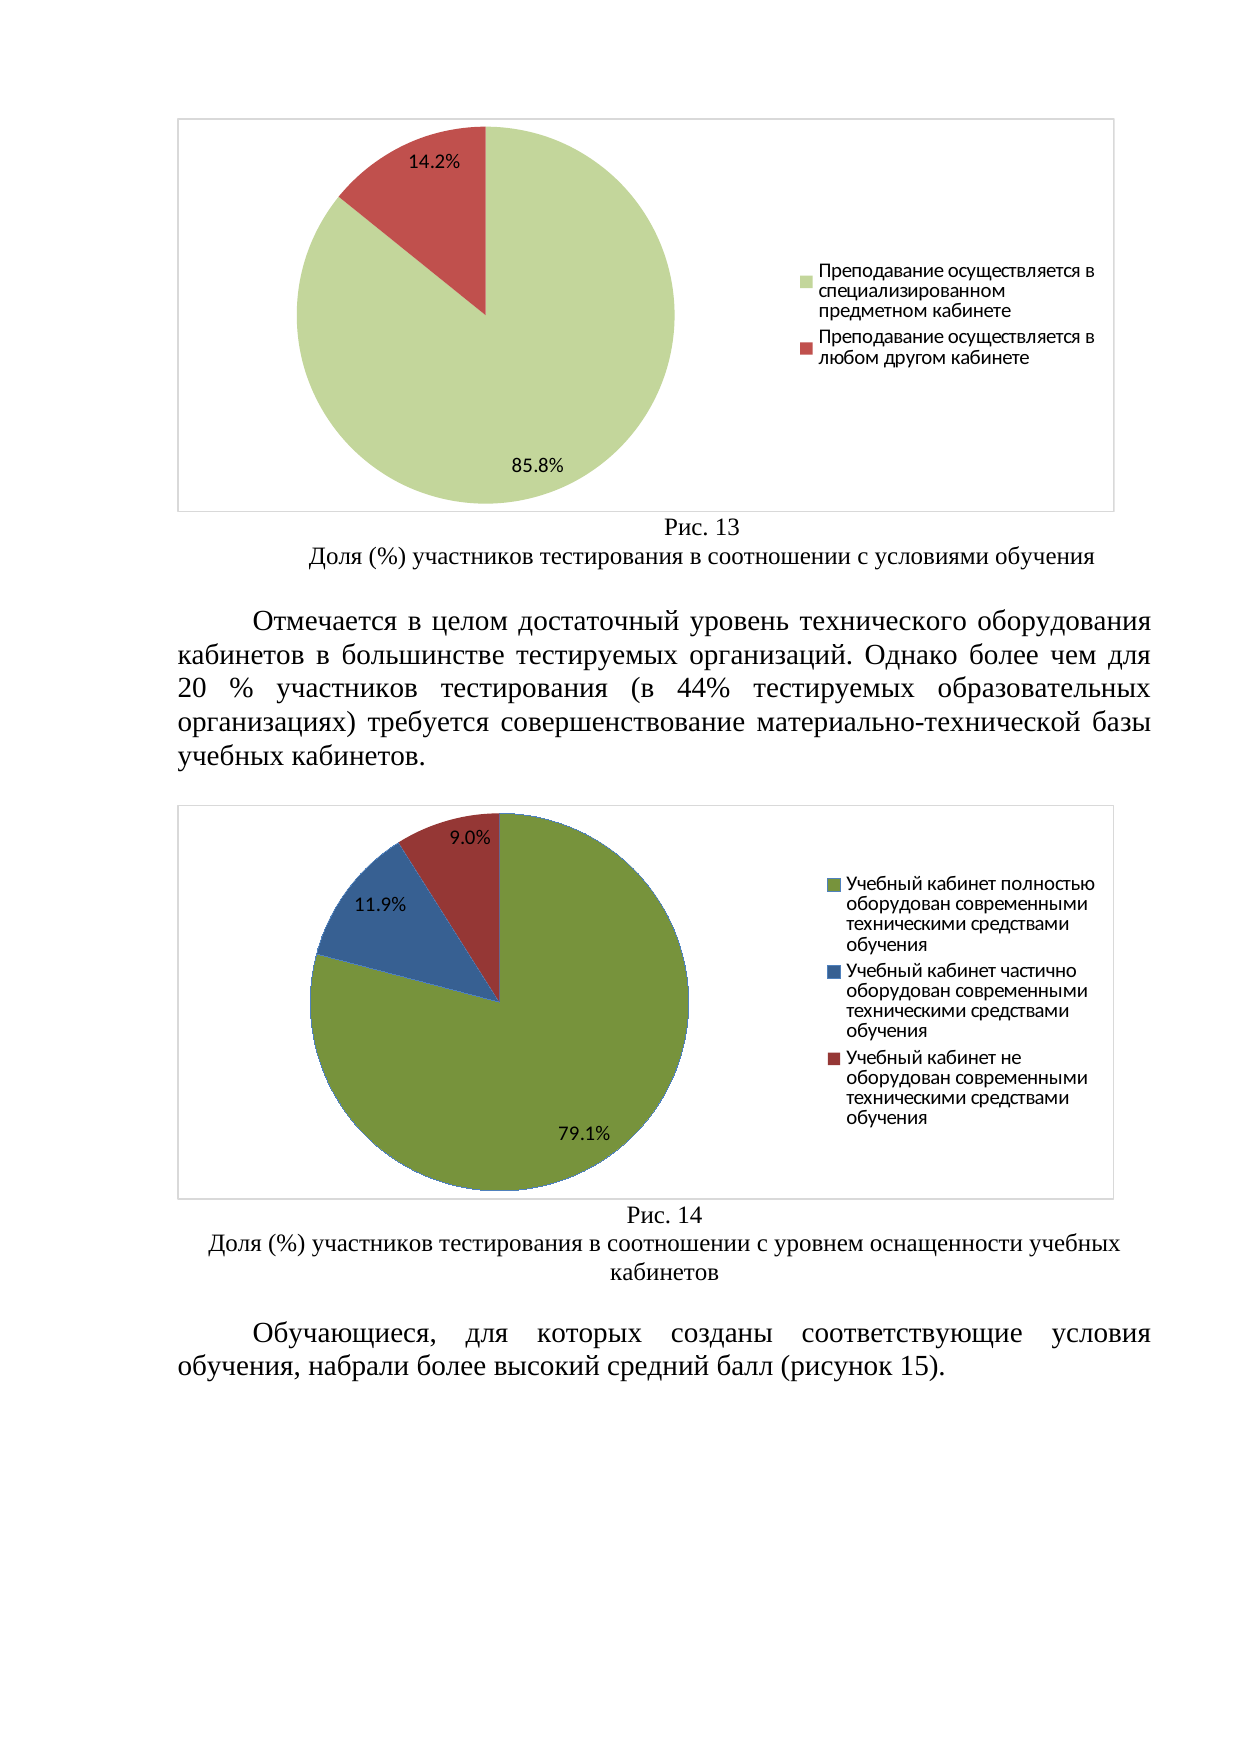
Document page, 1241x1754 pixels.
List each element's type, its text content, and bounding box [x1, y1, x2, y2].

text Отмечается в целом достаточный уровень технического оборудования кабинетов в большинстве тестируемых организаций. Однако более чем для 20 % участников тестирования (в 44% тестируемых образовательных организациях) требуется совершенствование материально-технической базы учебных кабинетов. [177, 603, 1152, 771]
text Доля (%) участников тестирования в соотношении с условиями обучения [177, 541, 1152, 570]
text Рис. 14 [177, 1200, 1152, 1228]
text Доля (%) участников тестирования в соотношении с уровнем оснащенности учебных кабинетов [177, 1228, 1152, 1286]
text Рис. 13 [177, 512, 1152, 541]
text Обучающиеся, для которых созданы соответствующие условия обучения, набрали более высокий средний балл (рисунок 15). [177, 1315, 1152, 1382]
